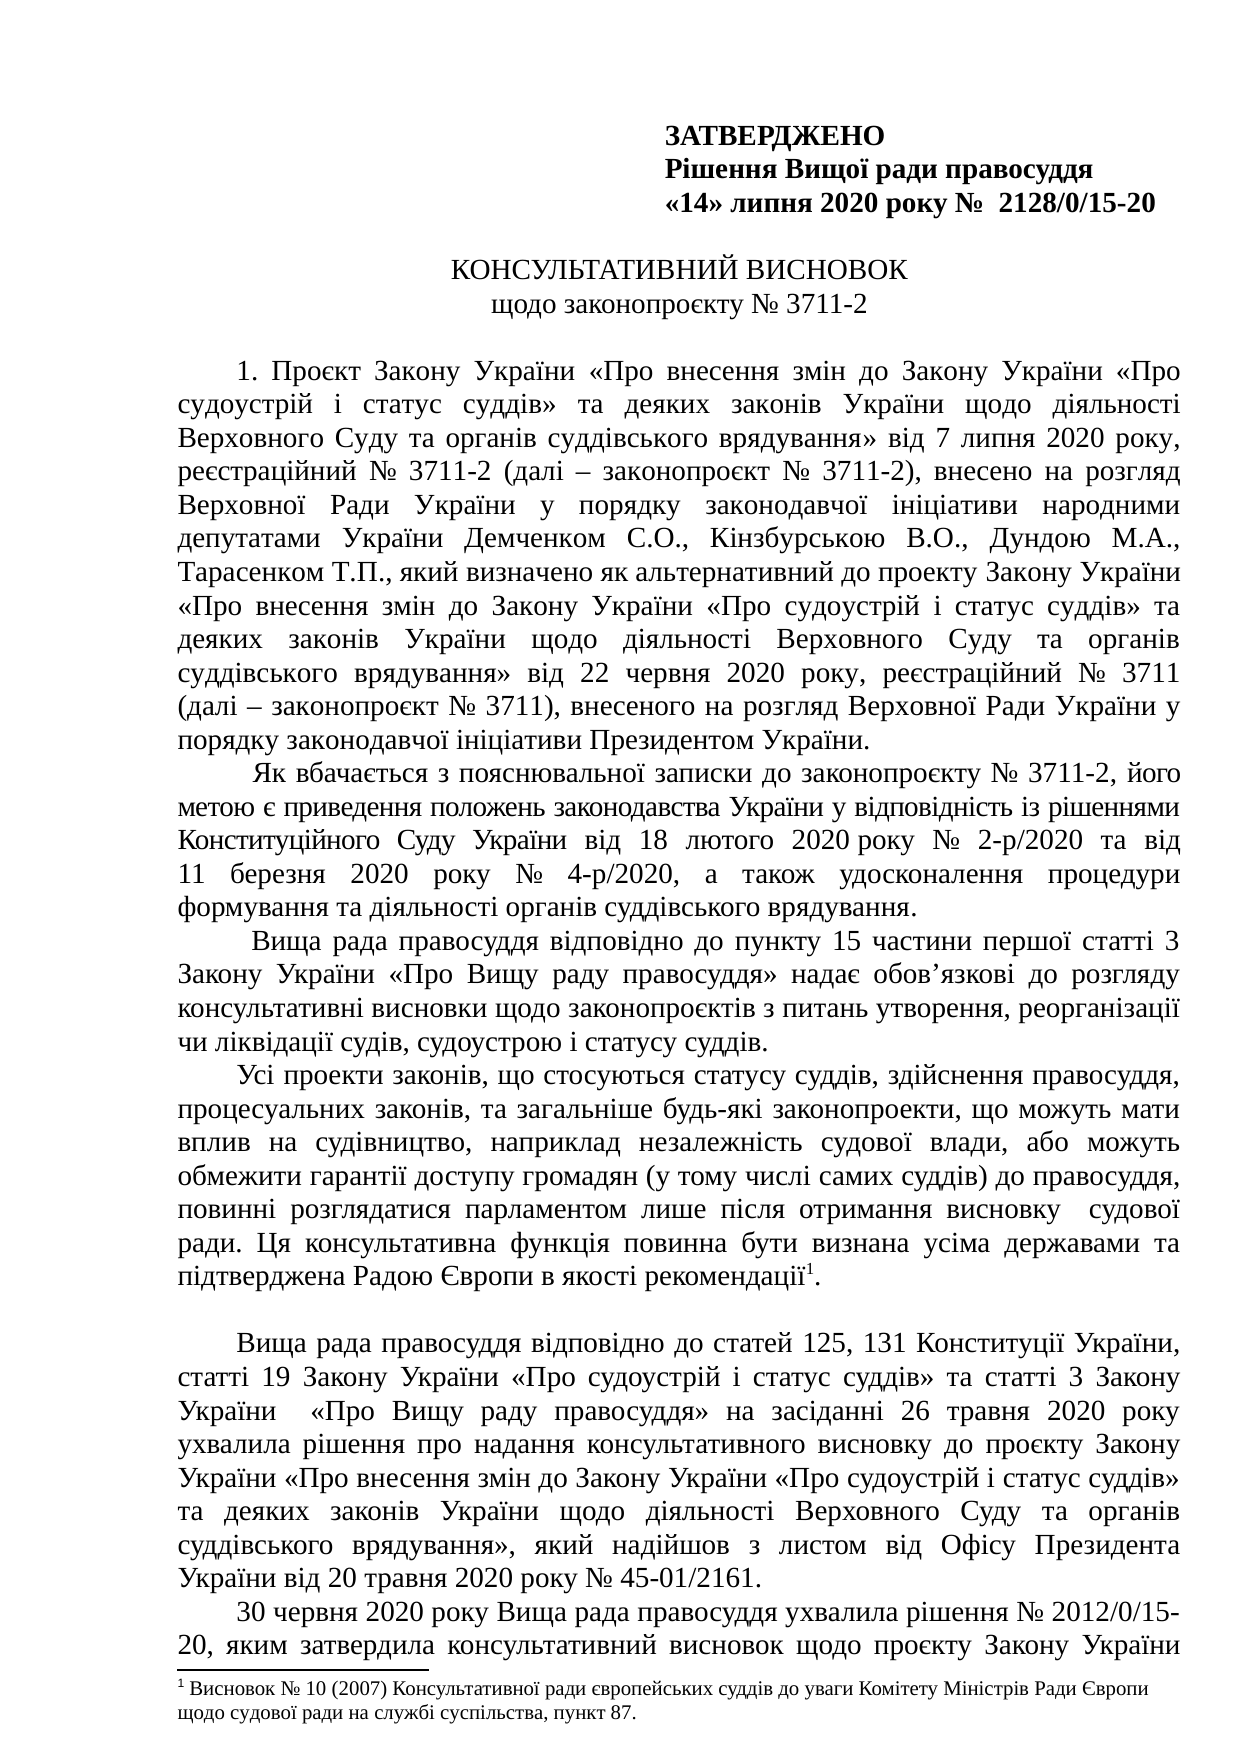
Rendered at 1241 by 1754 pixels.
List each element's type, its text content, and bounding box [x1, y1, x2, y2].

text Як вбачається з пояснювальної записки до законопроєкту № 3711-2, його метою є приведення положень законодавства України у відповідність із рішеннями Конституційного Суду України від 18 лютого 2020 року № 2-р/2020 та від 11 березня 2020 року № 4-р/2020, а також удосконалення процедури формування та діяльності органів суддівського врядування. [177, 755, 1181, 923]
text КОНСУЛЬТАТИВНИЙ ВИСНОВОК [177, 252, 1181, 286]
text «14» липня 2020 року № 2128/0/15-20 [177, 185, 1167, 219]
list 1. Проєкт Закону України «Про внесення змін до Закону України «Про судоустрій і статус суддів» та деяких законів України щодо діяльності Верховного Суду та органів суддівського врядування» від 7 липня 2020 року, реєстраційний № 3711-2 (далі – законопроєкт № 3711-2), внесено на розгляд Верховної Ради України у порядку законодавчої ініціативи народними депутатами України Демченком С.О., Кінзбурською В.О., Дундою М.А., Тарасенком Т.П., який визначено як альтернативний до проекту Закону України «Про внесення змін до Закону України «Про судоустрій і статус суддів» та деяких законів України щодо діяльності Верховного Суду та органів суддівського врядування» від 22 червня 2020 року, реєстраційний № 3711 (далі – законопроєкт № 3711), внесеного на розгляд Верховної Ради України у порядку законодавчої ініціативи Президентом України. [177, 353, 1181, 755]
text ЗАТВЕРДЖЕНО [177, 118, 1167, 152]
text Вища рада правосуддя відповідно до статей 125, 131 Конституції України, статті 19 Закону України «Про судоустрій і статус суддів» та статті 3 Закону України «Про Вищу раду правосуддя» на засіданні 26 травня 2020 року ухвалила рішення про надання консультативного висновку до проєкту Закону України «Про внесення змін до Закону України «Про судоустрій і статус суддів» та деяких законів України щодо діяльності Верховного Суду та органів суддівського врядування», який надійшов з листом від Офісу Президента України від 20 травня 2020 року № 45-01/2161. [177, 1326, 1181, 1594]
text Рішення Вищої ради правосуддя [177, 152, 1181, 185]
text Усі проекти законів, що стосуються статусу суддів, здійснення правосуддя, процесуальних законів, та загальніше будь-які законопроекти, що можуть мати вплив на судівництво, наприклад незалежність судової влади, або можуть обмежити гарантії доступу громадян (у тому числі самих суддів) до правосуддя, повинні розглядатися парламентом лише після отримання висновку судової ради. Ця консультативна функція повинна бути визнана усіма державами та підтверджена Радою Європи в якості рекомендації. [177, 1057, 1181, 1292]
text щодо законопроєкту № 3711-2 [177, 286, 1181, 319]
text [177, 1594, 1181, 1661]
text Вища рада правосуддя відповідно до пункту 15 частини першої статті 3 Закону України «Про Вищу раду правосуддя» надає обов’язкові до розгляду консультативні висновки щодо законопроєктів з питань утворення, реорганізації чи ліквідації судів, судоустрою і статусу суддів. [177, 923, 1181, 1057]
